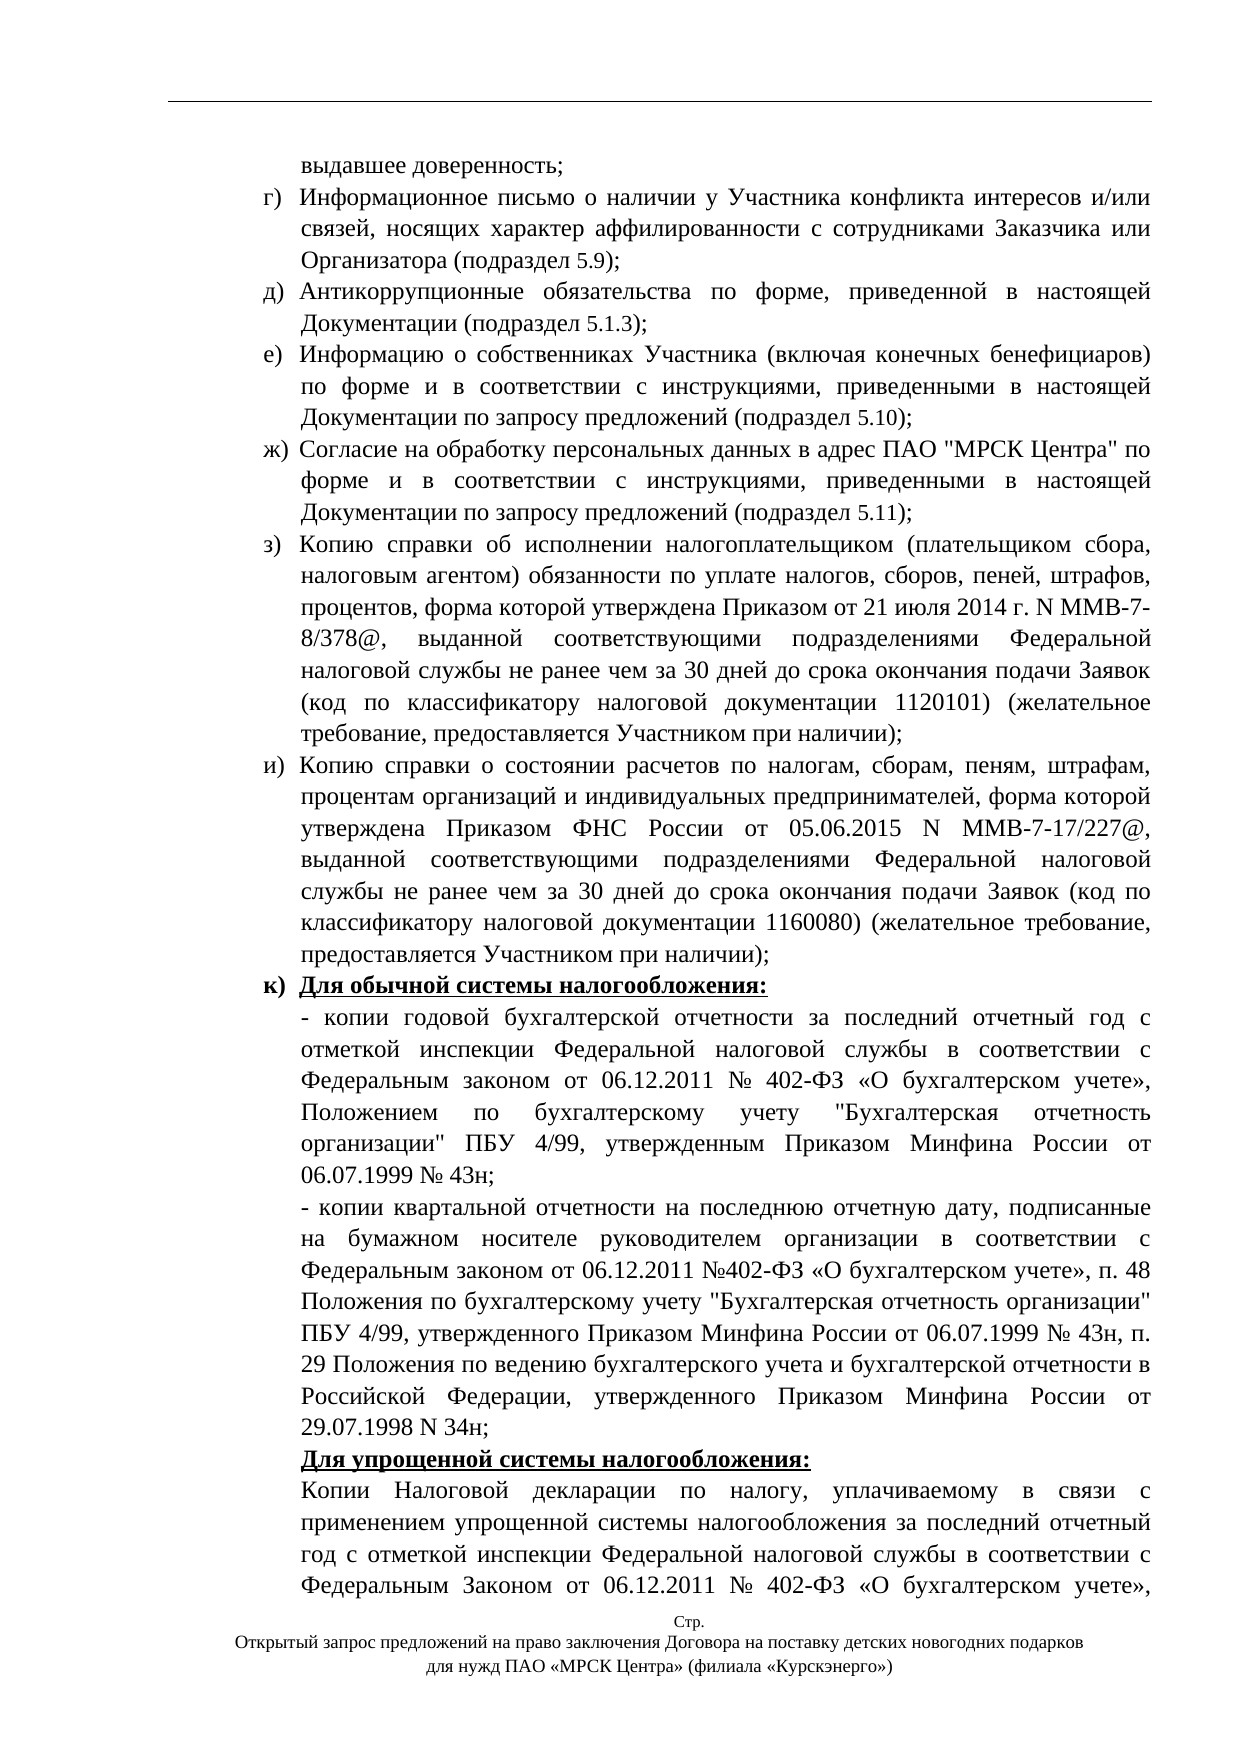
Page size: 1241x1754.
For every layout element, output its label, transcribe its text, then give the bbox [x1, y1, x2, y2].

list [263, 150, 1152, 179]
text - копии годовой бухгалтерской отчетности за последний отчетный год с отметкой инспекции Федеральной налоговой службы в соответствии с Федеральным законом от 06.12.2011 № 402-ФЗ «О бухгалтерском учете», Положением по бухгалтерскому учету "Бухгалтерская отчетность организации" ПБУ 4/99, утвержденным Приказом Минфина России от 06.07.1999 № 43н; [301, 1002, 1152, 1189]
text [301, 1476, 1152, 1599]
text Для упрощенной системы налогообложения: [301, 1444, 1152, 1473]
list Информацию о собственниках Участника (включая конечных бенефициаров) по форме и в соответствии с инструкциями, приведенными в настоящей Документации по запросу предложений (подраздел 5.10); [263, 339, 1152, 431]
list Антикоррупционные обязательства по форме, приведенной в настоящей Документации (подраздел 5.1.3); [263, 276, 1152, 337]
text - копии квартальной отчетности на последнюю отчетную дату, подписанные на бумажном носителе руководителем организации в соответствии с Федеральным законом от 06.12.2011 №402-ФЗ «О бухгалтерском учете», п. 48 Положения по бухгалтерскому учету "Бухгалтерская отчетность организации" ПБУ 4/99, утвержденного Приказом Минфина России от 06.07.1999 № 43н, п. 29 Положения по ведению бухгалтерского учета и бухгалтерской отчетности в Российской Федерации, утвержденного Приказом Минфина России от 29.07.1998 N 34н; [301, 1192, 1152, 1441]
list Копию справки об исполнении налогоплательщиком (плательщиком сбора, налоговым агентом) обязанности по уплате налогов, сборов, пеней, штрафов, процентов, форма которой утверждена Приказом от 21 июля 2014 г. N ММВ-7-8/378@, выданной соответствующими подразделениями Федеральной налоговой службы не ранее чем за 30 дней до срока окончания подачи Заявок (код по классификатору налоговой документации 1120101) (желательное требование, предоставляется Участником при наличии); [263, 529, 1152, 747]
list Копию справки о состоянии расчетов по налогам, сборам, пеням, штрафам, процентам организаций и индивидуальных предпринимателей, форма которой утверждена Приказом ФНС России от 05.06.2015 N ММВ-7-17/227@, выданной соответствующими подразделениями Федеральной налоговой службы не ранее чем за 30 дней до срока окончания подачи Заявок (код по классификатору налоговой документации 1160080) (желательное требование, предоставляется Участником при наличии); [263, 750, 1152, 968]
list Согласие на обработку персональных данных в адрес ПАО "МРСК Центра" по форме и в соответствии с инструкциями, приведенными в настоящей Документации по запросу предложений (подраздел 5.11); [263, 434, 1152, 526]
list Для обычной системы налогообложения: [263, 971, 1152, 999]
list Информационное письмо о наличии у Участника конфликта интересов и/или связей, носящих характер аффилированности с сотрудниками Заказчика или Организатора (подраздел 5.9); [263, 182, 1152, 273]
